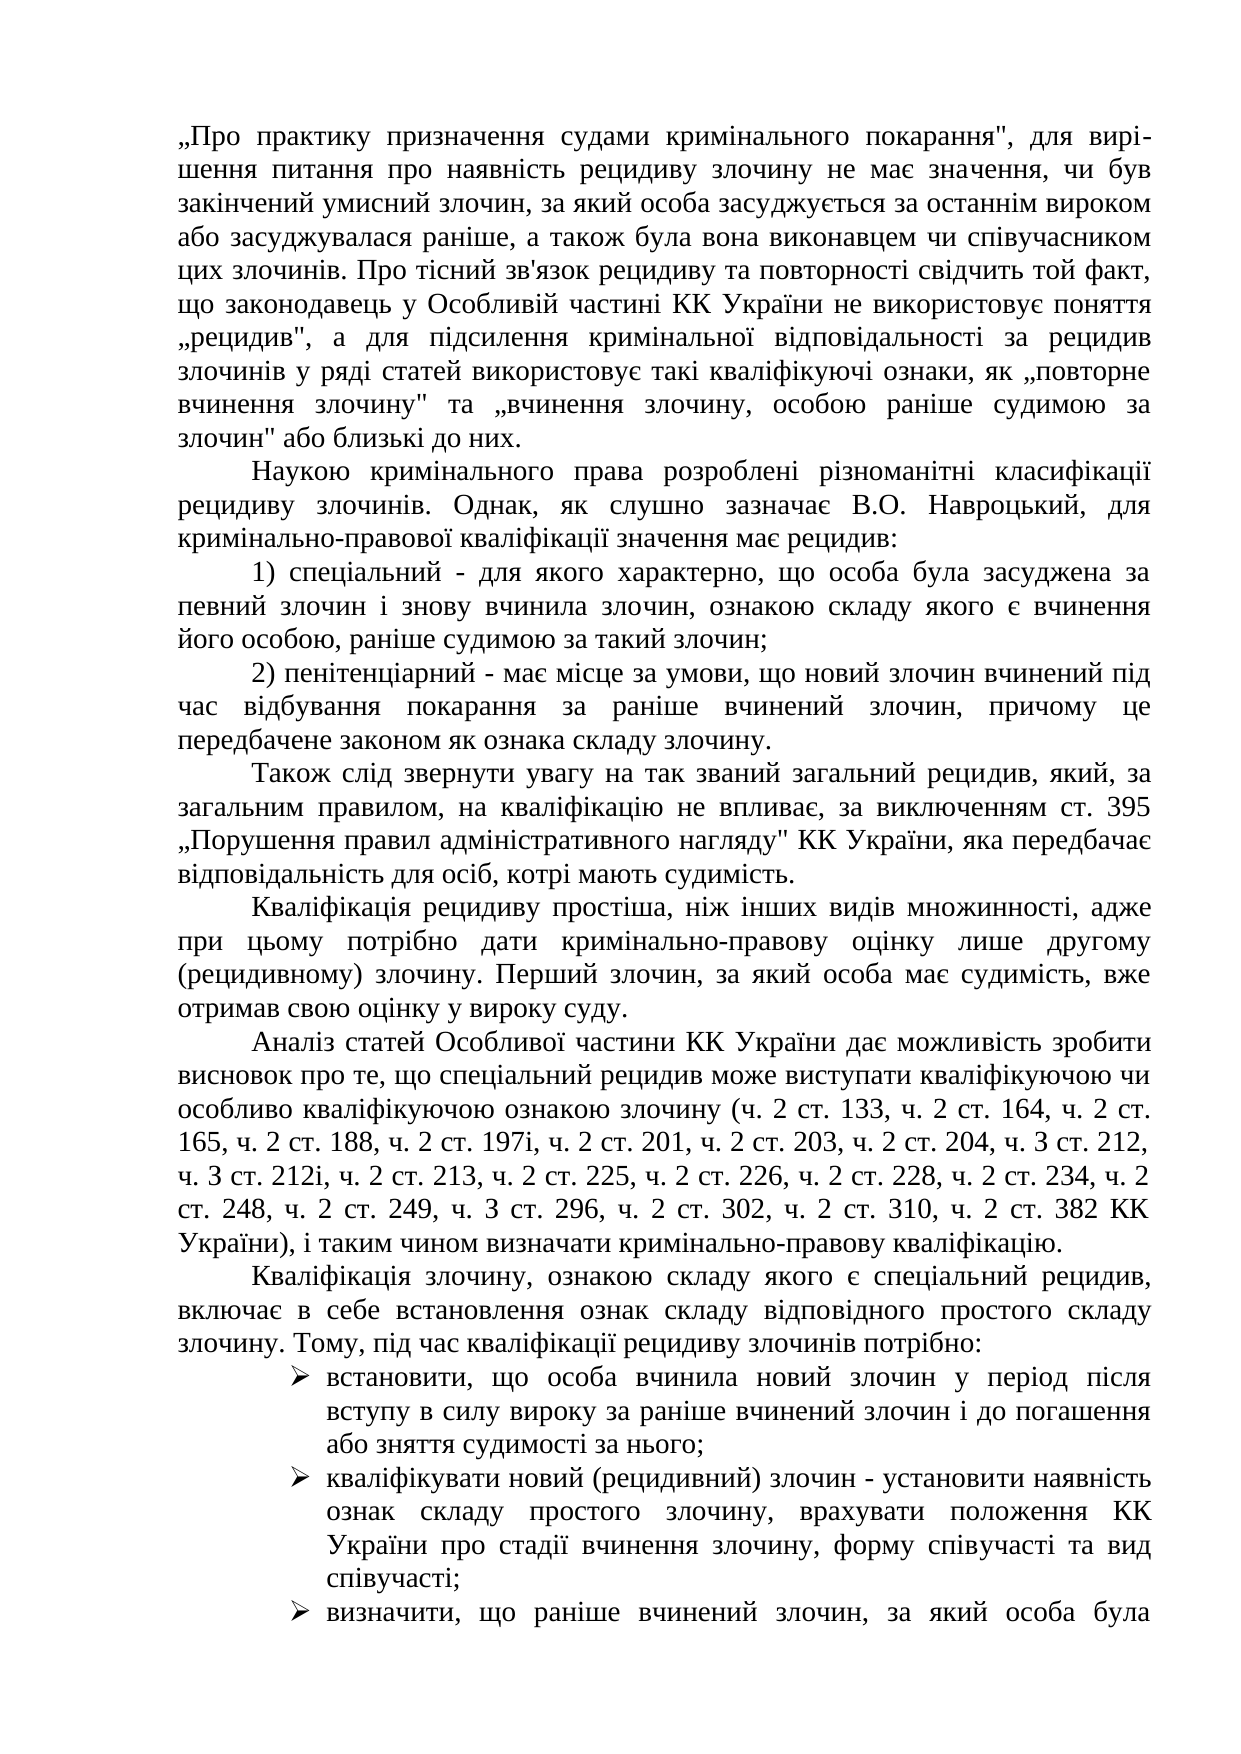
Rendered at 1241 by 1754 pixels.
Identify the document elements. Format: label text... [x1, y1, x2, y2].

text Аналіз статей Особливої частини КК України дає можливість зробити висновок про те, що спеціальний рецидив може виступати кваліфікуючою чи особливо кваліфікуючою ознакою злочину (ч. 2 ст. 133, ч. 2 ст. 164, ч. 2 ст. 165, ч. 2 ст. 188, ч. 2 ст. 197і, ч. 2 ст. 201, ч. 2 ст. 203, ч. 2 ст. 204, ч. З ст. 212, ч. З ст. 212і, ч. 2 ст. 213, ч. 2 ст. 225, ч. 2 ст. 226, ч. 2 ст. 228, ч. 2 ст. 234, ч. 2 ст. 248, ч. 2 ст. 249, ч. З ст. 296, ч. 2 ст. 302, ч. 2 ст. 310, ч. 2 ст. 382 КК України), і таким чином визначати кримінально-правову кваліфікацію. [177, 1024, 1152, 1258]
text 1) спеціальний - для якого характерно, що особа була засуджена за певний злочин і знову вчинила злочин, ознакою складу якого є вчинення його особою, раніше судимою за такий злочин; [177, 554, 1152, 655]
text Наукою кримінального права розроблені різноманітні класифікації рецидиву злочинів. Однак, як слушно зазначає В.О. Навроцький, для кримінально-правової кваліфікації значення має рецидив: [177, 453, 1152, 554]
list встановити, що особа вчинила новий злочин у період після вступу в силу вироку за раніше вчинений злочин і до погашення або зняття судимості за нього; [288, 1359, 1152, 1460]
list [288, 1594, 1152, 1628]
text Також слід звернути увагу на так званий загальний рецидив, який, за загальним правилом, на кваліфікацію не впливає, за виключенням ст. 395 „Порушення правил адміністративного нагляду" КК України, яка передбачає відповідальність для осіб, котрі мають судимість. [177, 755, 1152, 889]
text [177, 118, 1152, 453]
list кваліфікувати новий (рецидивний) злочин - установити наявність ознак складу простого злочину, врахувати положення КК України про стадії вчинення злочину, форму співучасті та вид співучасті; [288, 1460, 1152, 1594]
text 2) пенітенціарний - має місце за умови, що новий злочин вчинений під час відбування покарання за раніше вчинений злочин, причому це передбачене законом як ознака складу злочину. [177, 655, 1152, 755]
text Кваліфікація рецидиву простіша, ніж інших видів множинності, адже при цьому потрібно дати кримінально-правову оцінку лише другому (рецидивному) злочину. Перший злочин, за який особа має судимість, вже отримав свою оцінку у вироку суду. [177, 889, 1152, 1024]
text Кваліфікація злочину, ознакою складу якого є спеціальний рецидив, включає в себе встановлення ознак складу відповідного простого складу злочину. Тому, під час кваліфікації рецидиву злочинів потрібно: [177, 1258, 1152, 1359]
